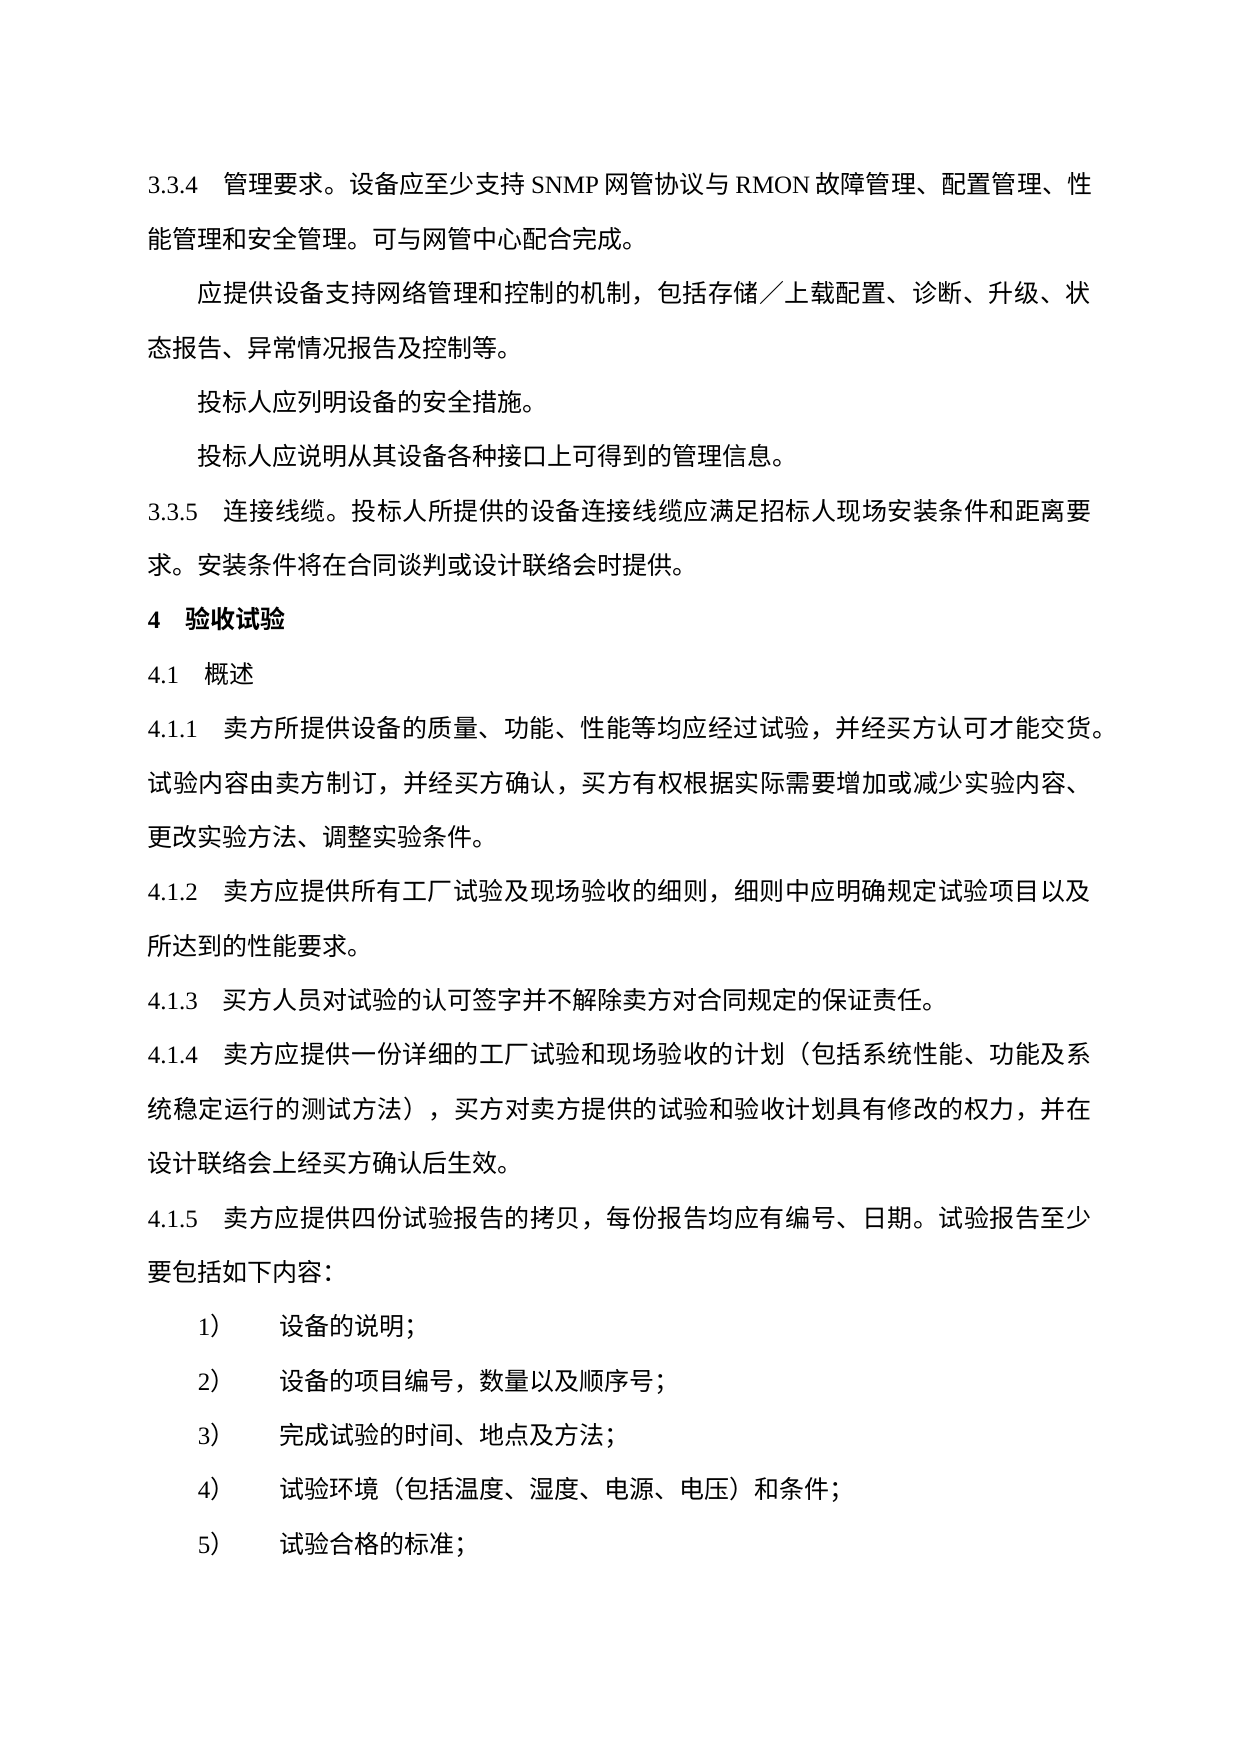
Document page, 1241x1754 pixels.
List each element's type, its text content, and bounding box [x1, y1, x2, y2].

text 1） 设备的说明； [148, 1307, 1092, 1343]
text 应提供设备支持网络管理和控制的机制，包括存储／上载配置、诊断、升级、状态报告、异常情况报告及控制等。 [148, 274, 1092, 364]
text 4.1.2 卖方应提供所有工厂试验及现场验收的细则，细则中应明确规定试验项目以及所达到的性能要求。 [148, 872, 1092, 962]
text 3.3.4 管理要求。设备应至少支持SNMP网管协议与RMON故障管理、配置管理、性能管理和安全管理。可与网管中心配合完成。 [148, 165, 1092, 256]
text 3） 完成试验的时间、地点及方法； [148, 1416, 1092, 1452]
text 投标人应说明从其设备各种接口上可得到的管理信息。 [148, 437, 1092, 473]
text 4.1.1 卖方所提供设备的质量、功能、性能等均应经过试验，并经买方认可才能交货。试验内容由卖方制订，并经买方确认，买方有权根据实际需要增加或减少实验内容、更改实验方法、调整实验条件。 [148, 709, 1092, 854]
text 3.3.5 连接线缆。投标人所提供的设备连接线缆应满足招标人现场安装条件和距离要求。安装条件将在合同谈判或设计联络会时提供。 [148, 491, 1092, 582]
text 4 验收试验 [148, 600, 1092, 636]
text 4.1.3 买方人员对试验的认可签字并不解除卖方对合同规定的保证责任。 [148, 981, 1092, 1017]
text 投标人应列明设备的安全措施。 [148, 382, 1092, 419]
text 2） 设备的项目编号，数量以及顺序号； [148, 1361, 1092, 1397]
text 4） 试验环境（包括温度、湿度、电源、电压）和条件； [148, 1470, 1092, 1506]
text 4.1 概述 [148, 654, 1092, 691]
text 5） 试验合格的标准； [148, 1524, 1092, 1561]
text 4.1.4 卖方应提供一份详细的工厂试验和现场验收的计划（包括系统性能、功能及系统稳定运行的测试方法），买方对卖方提供的试验和验收计划具有修改的权力，并在设计联络会上经买方确认后生效。 [148, 1035, 1092, 1180]
text 4.1.5 卖方应提供四份试验报告的拷贝，每份报告均应有编号、日期。试验报告至少要包括如下内容： [148, 1198, 1092, 1289]
